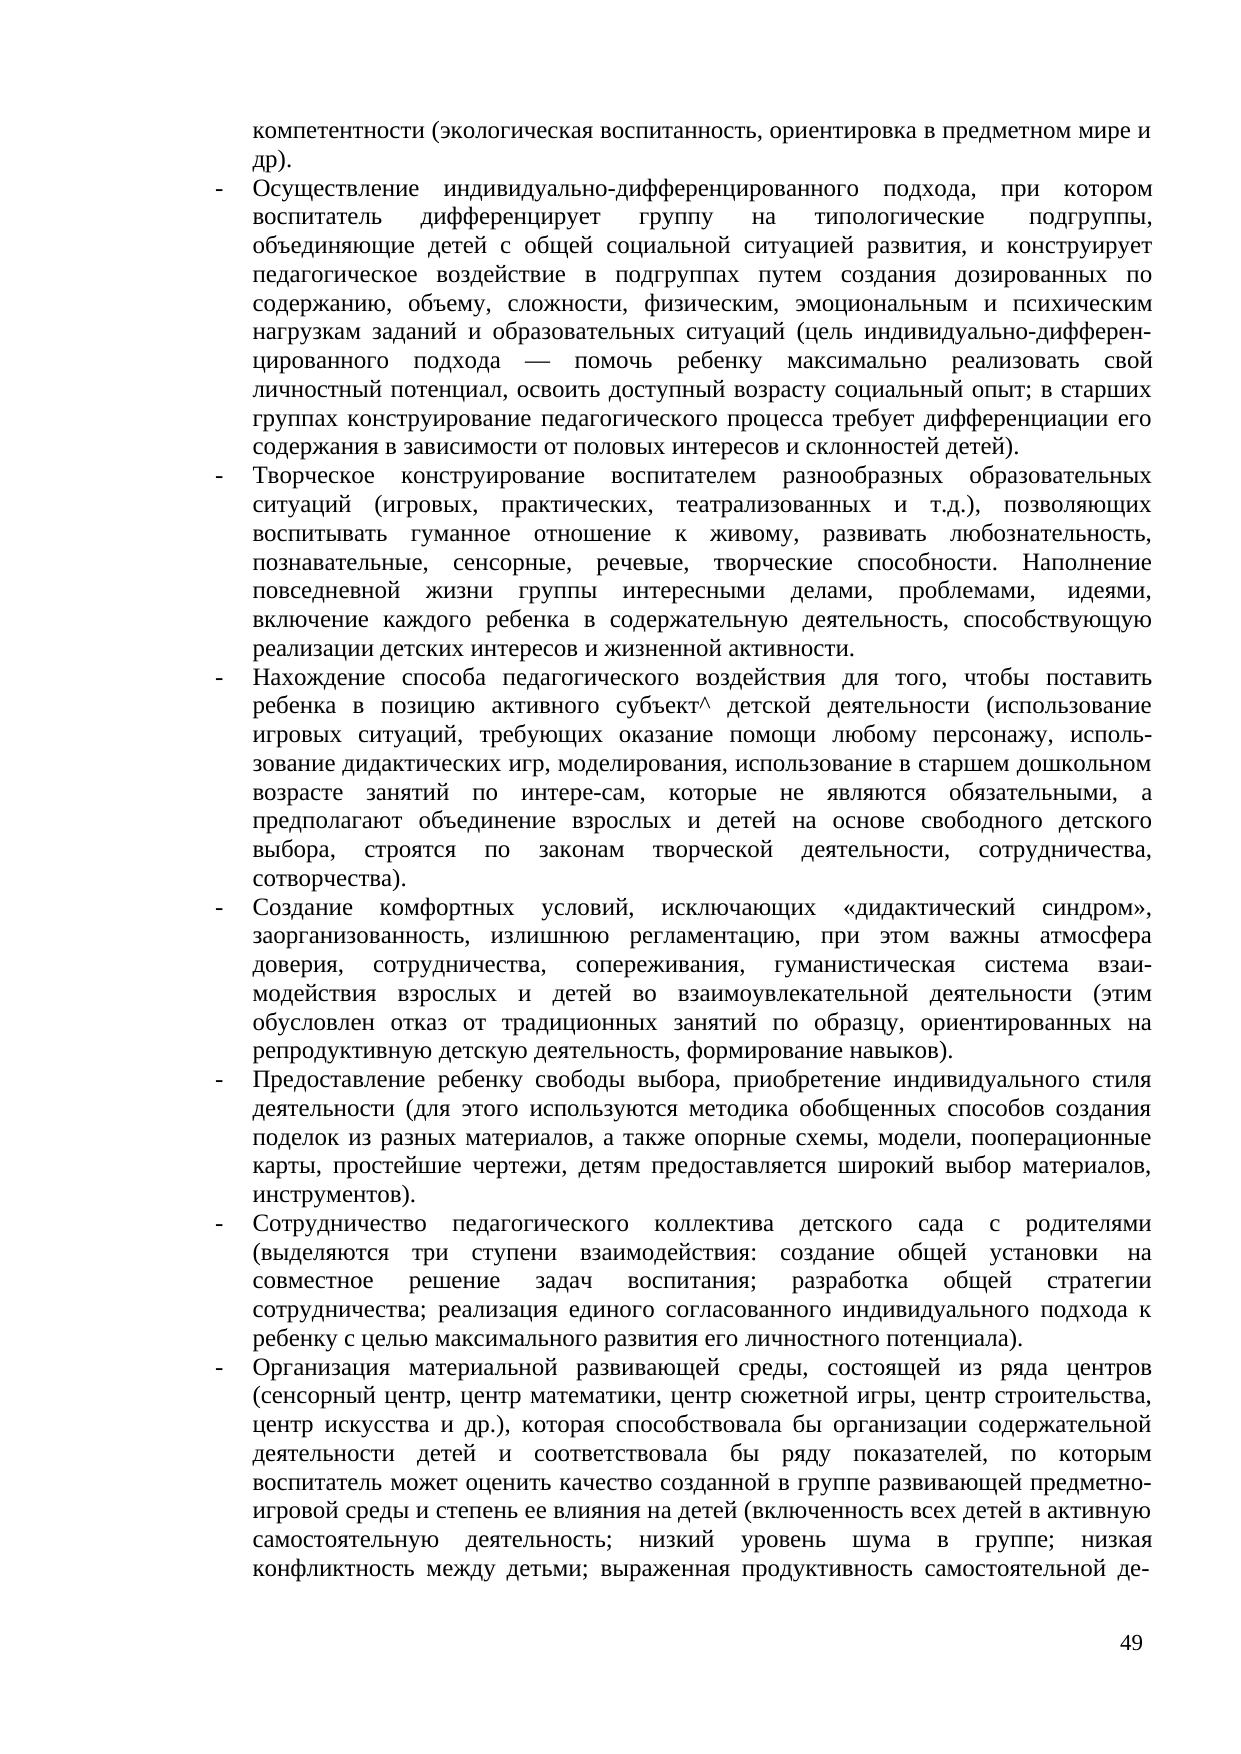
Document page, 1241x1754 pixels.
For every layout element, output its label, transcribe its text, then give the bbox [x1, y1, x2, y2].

list Осуществление индивидуально-дифференцированного подхода, при котором воспитатель дифференцирует группу на типологические подгруппы, объединяющие детей с общей социальной ситуацией развития, и конструирует педагогическое воздействие в подгруппах путем создания дозированных по содержанию, объему, сложности, физическим, эмоциональным и психическим нагрузкам заданий и образовательных ситуаций (цель индивидуально-дифферен- цированного подхода — помочь ребенку максимально реализовать свой личностный потенциал, освоить доступный возрасту социальный опыт; в старших группах конструирование педагогического процесса требует дифференциации его содержания в зависимости от половых интересов и склонностей детей). [215, 173, 1152, 460]
list Сотрудничество педагогического коллектива детского сада с родителями (выделяются три ступени взаимодействия: создание общей установки на совместное решение задач воспитания; разработка общей стратегии сотрудничества; реализация единого согласованного индивидуального подхода к ребенку с целью максимального развития его личностного потенциала). [215, 1208, 1152, 1352]
list Организация материальной развивающей среды, состоящей из ряда центров (сенсорный центр, центр математики, центр сюжетной игры, центр строительства, центр искусства и др.), которая способствовала бы организации содержательной деятельности детей и соответствовала бы ряду показателей, по которым воспитатель может оценить качество созданной в группе развивающей предметно- игровой среды и степень ее влияния на детей (включенность всех детей в активную самостоятельную деятельность; низкий уровень шума в группе; низкая конфликтность между детьми; выраженная продуктивность самостоятельной де- [215, 1352, 1152, 1582]
text компетентности (экологическая воспитанность, ориентировка в предметном мире и др). [252, 115, 1152, 173]
list Предоставление ребенку свободы выбора, приобретение индивидуального стиля деятельности (для этого используются методика обобщенных способов создания поделок из разных материалов, а также опорные схемы, модели, пооперационные карты, простейшие чертежи, детям предоставляется широкий выбор материалов, инструментов). [215, 1064, 1152, 1208]
list Нахождение способа педагогического воздействия для того, чтобы поставить ребенка в позицию активного субъект^ детской деятельности (использование игровых ситуаций, требующих оказание помощи любому персонажу, исполь- зование дидактических игр, моделирования, использование в старшем дошкольном возрасте занятий по интере-сам, которые не являются обязательными, а предполагают объединение взрослых и детей на основе свободного детского выбора, строятся по законам творческой деятельности, сотрудничества, сотворчества). [215, 662, 1152, 892]
list Творческое конструирование воспитателем разнообразных образовательных ситуаций (игровых, практических, театрализованных и т.д.), позволяющих воспитывать гуманное отношение к живому, развивать любознательность, познавательные, сенсорные, речевые, творческие способности. Наполнение повседневной жизни группы интересными делами, проблемами, идеями, включение каждого ребенка в содержательную деятельность, способствующую реализации детских интересов и жизненной активности. [215, 460, 1152, 662]
list Создание комфортных условий, исключающих «дидактический синдром», заорганизованность, излишнюю регламентацию, при этом важны атмосфера доверия, сотрудничества, сопереживания, гуманистическая система взаи- модействия взрослых и детей во взаимоувлекательной деятельности (этим обусловлен отказ от традиционных занятий по образцу, ориентированных на репродуктивную детскую деятельность, формирование навыков). [215, 892, 1152, 1064]
